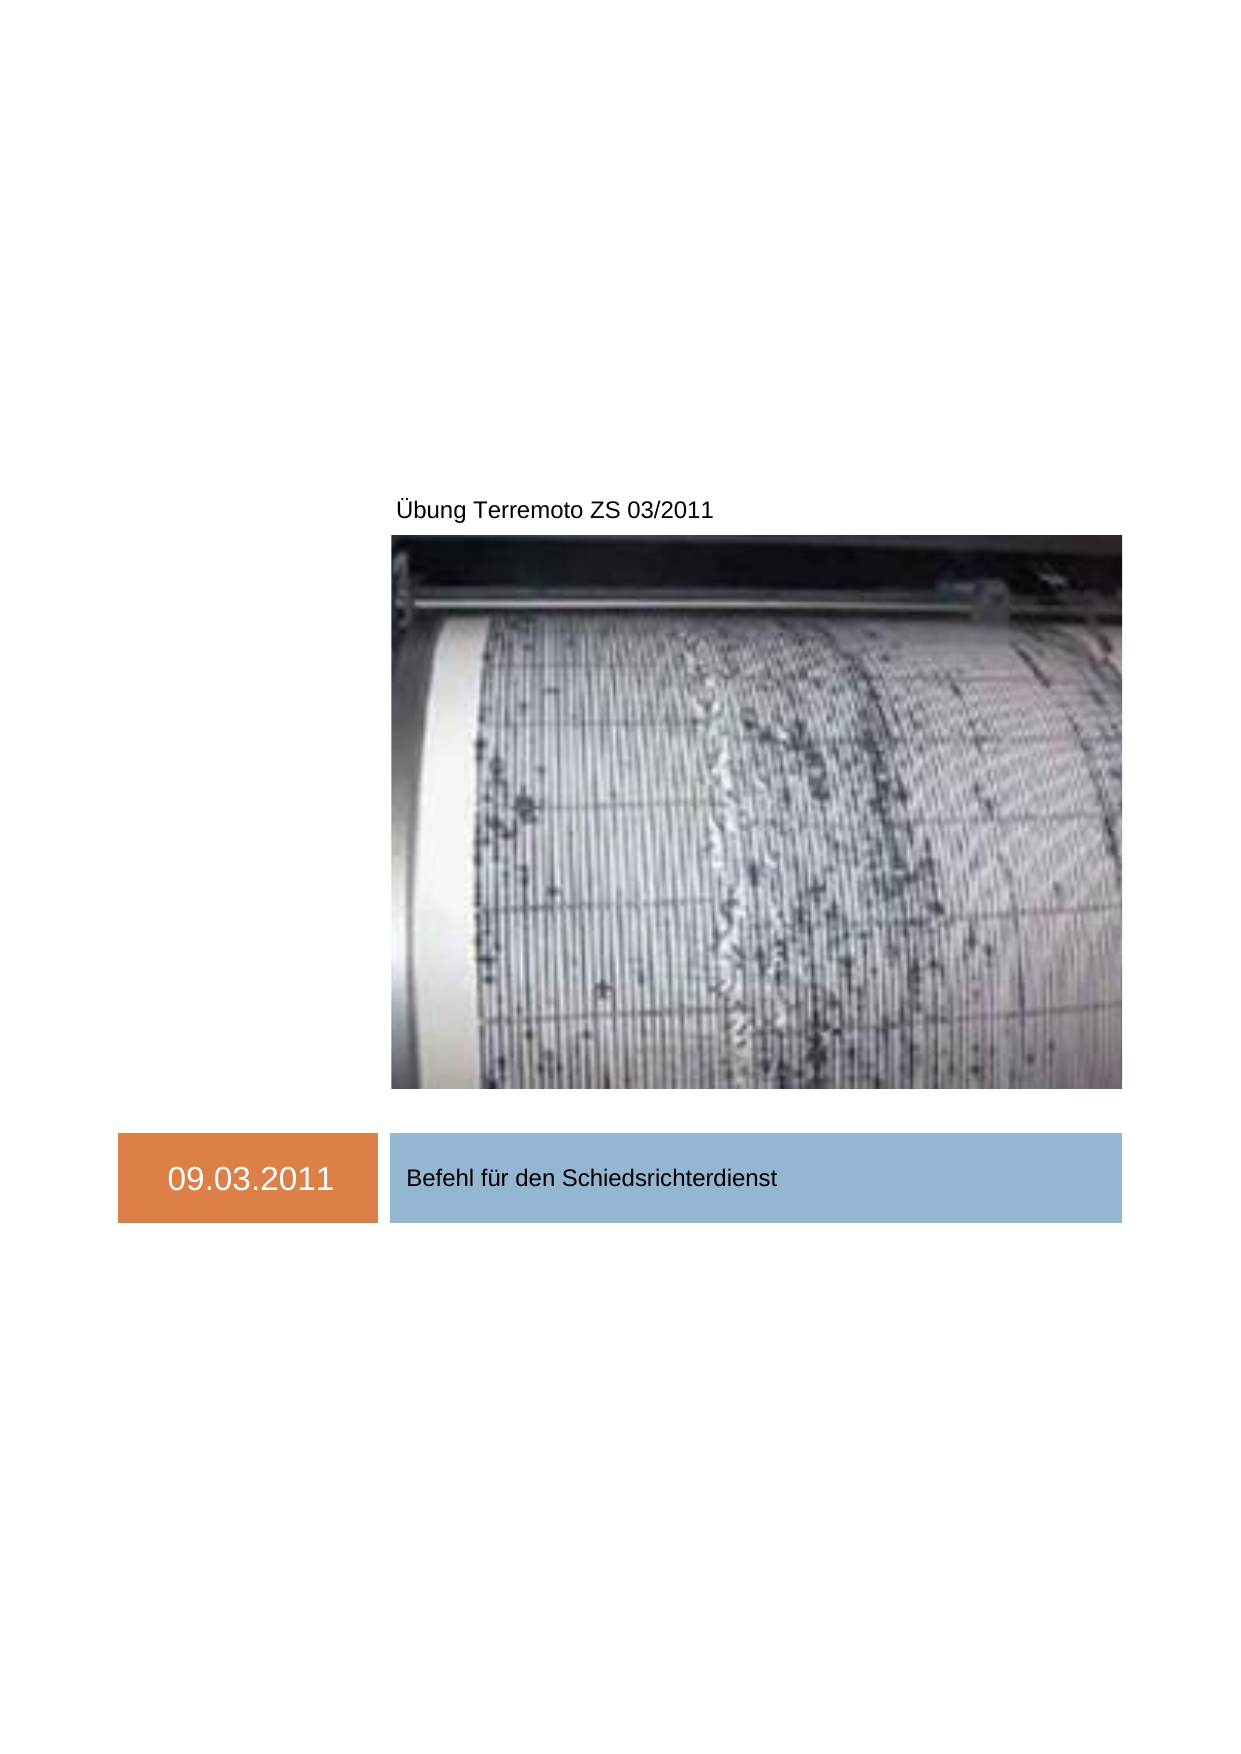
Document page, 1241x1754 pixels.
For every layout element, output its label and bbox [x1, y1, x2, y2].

picture [391, 535, 1123, 1089]
